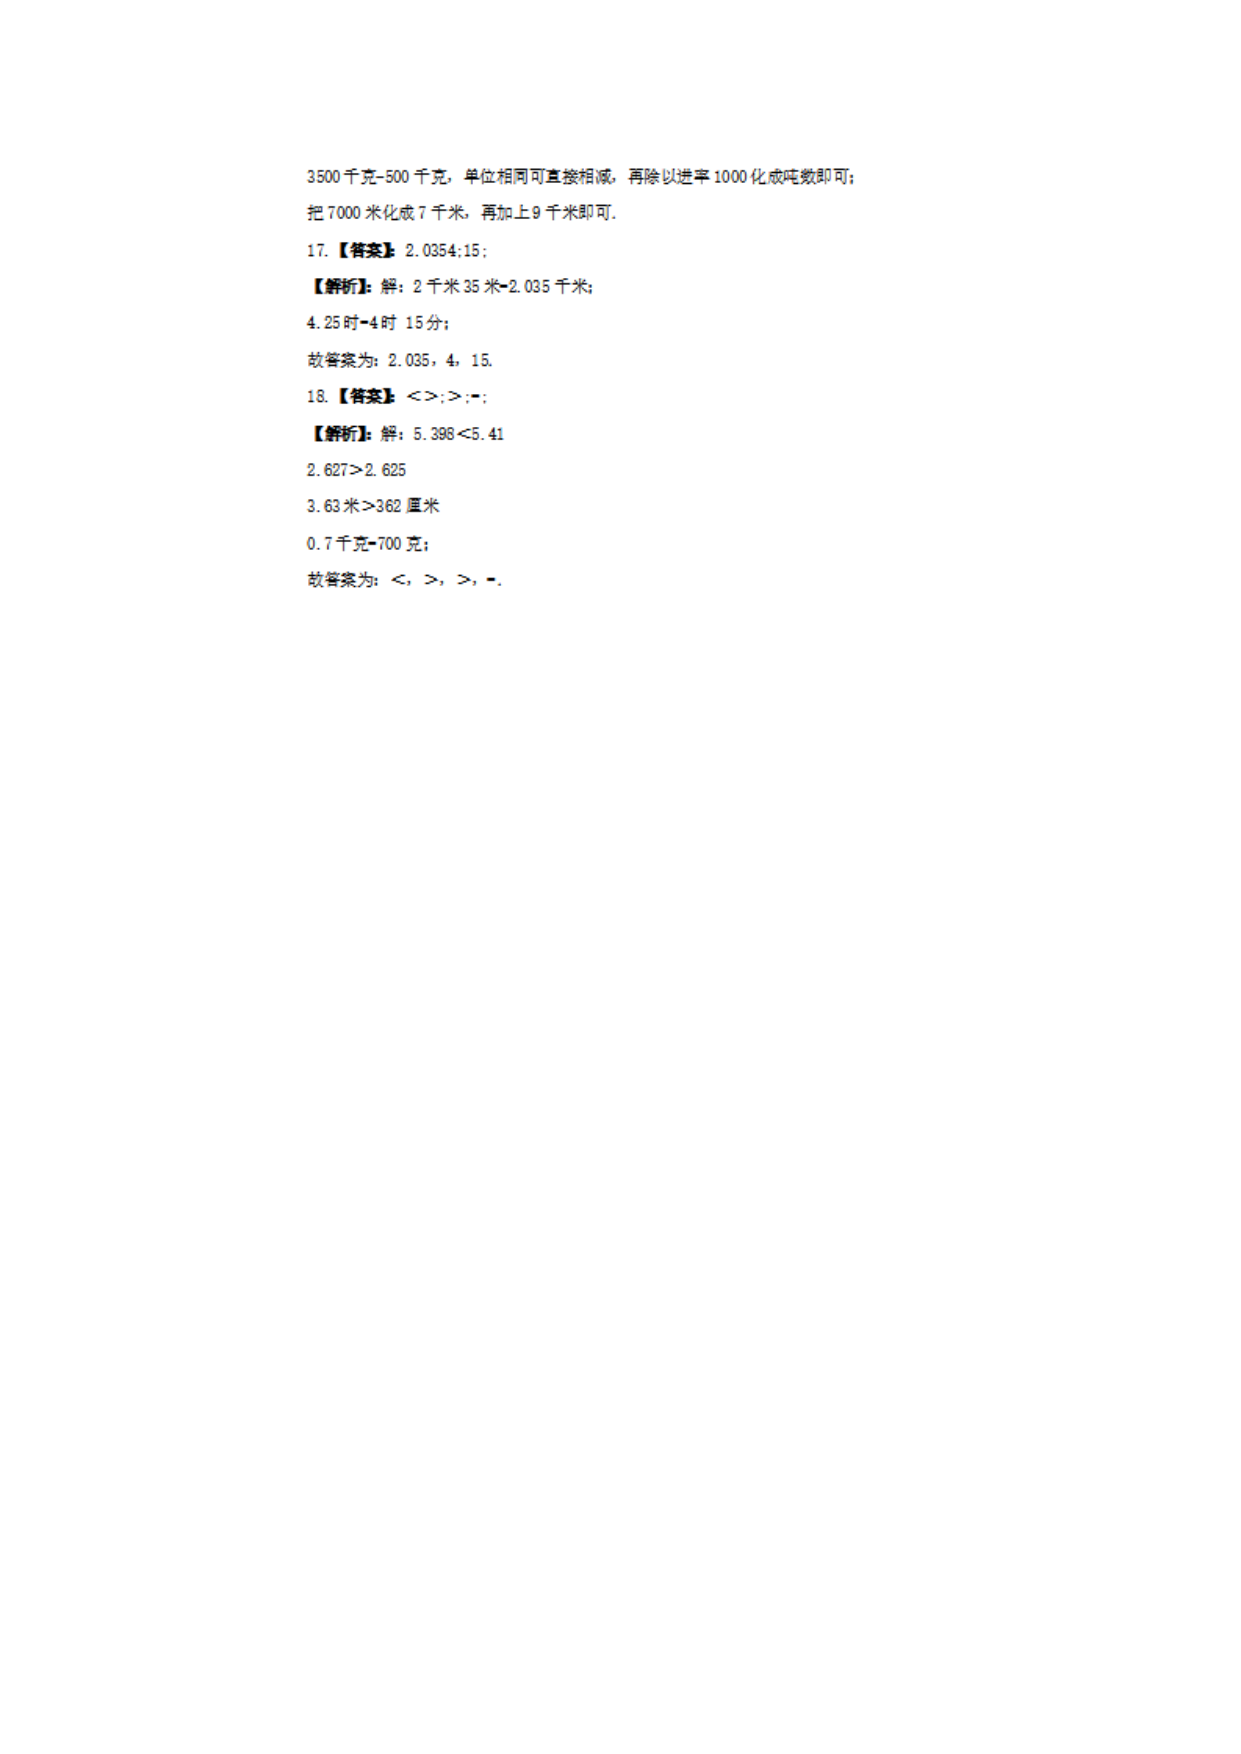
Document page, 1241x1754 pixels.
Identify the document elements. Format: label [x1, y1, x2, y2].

picture [293, 162, 947, 622]
